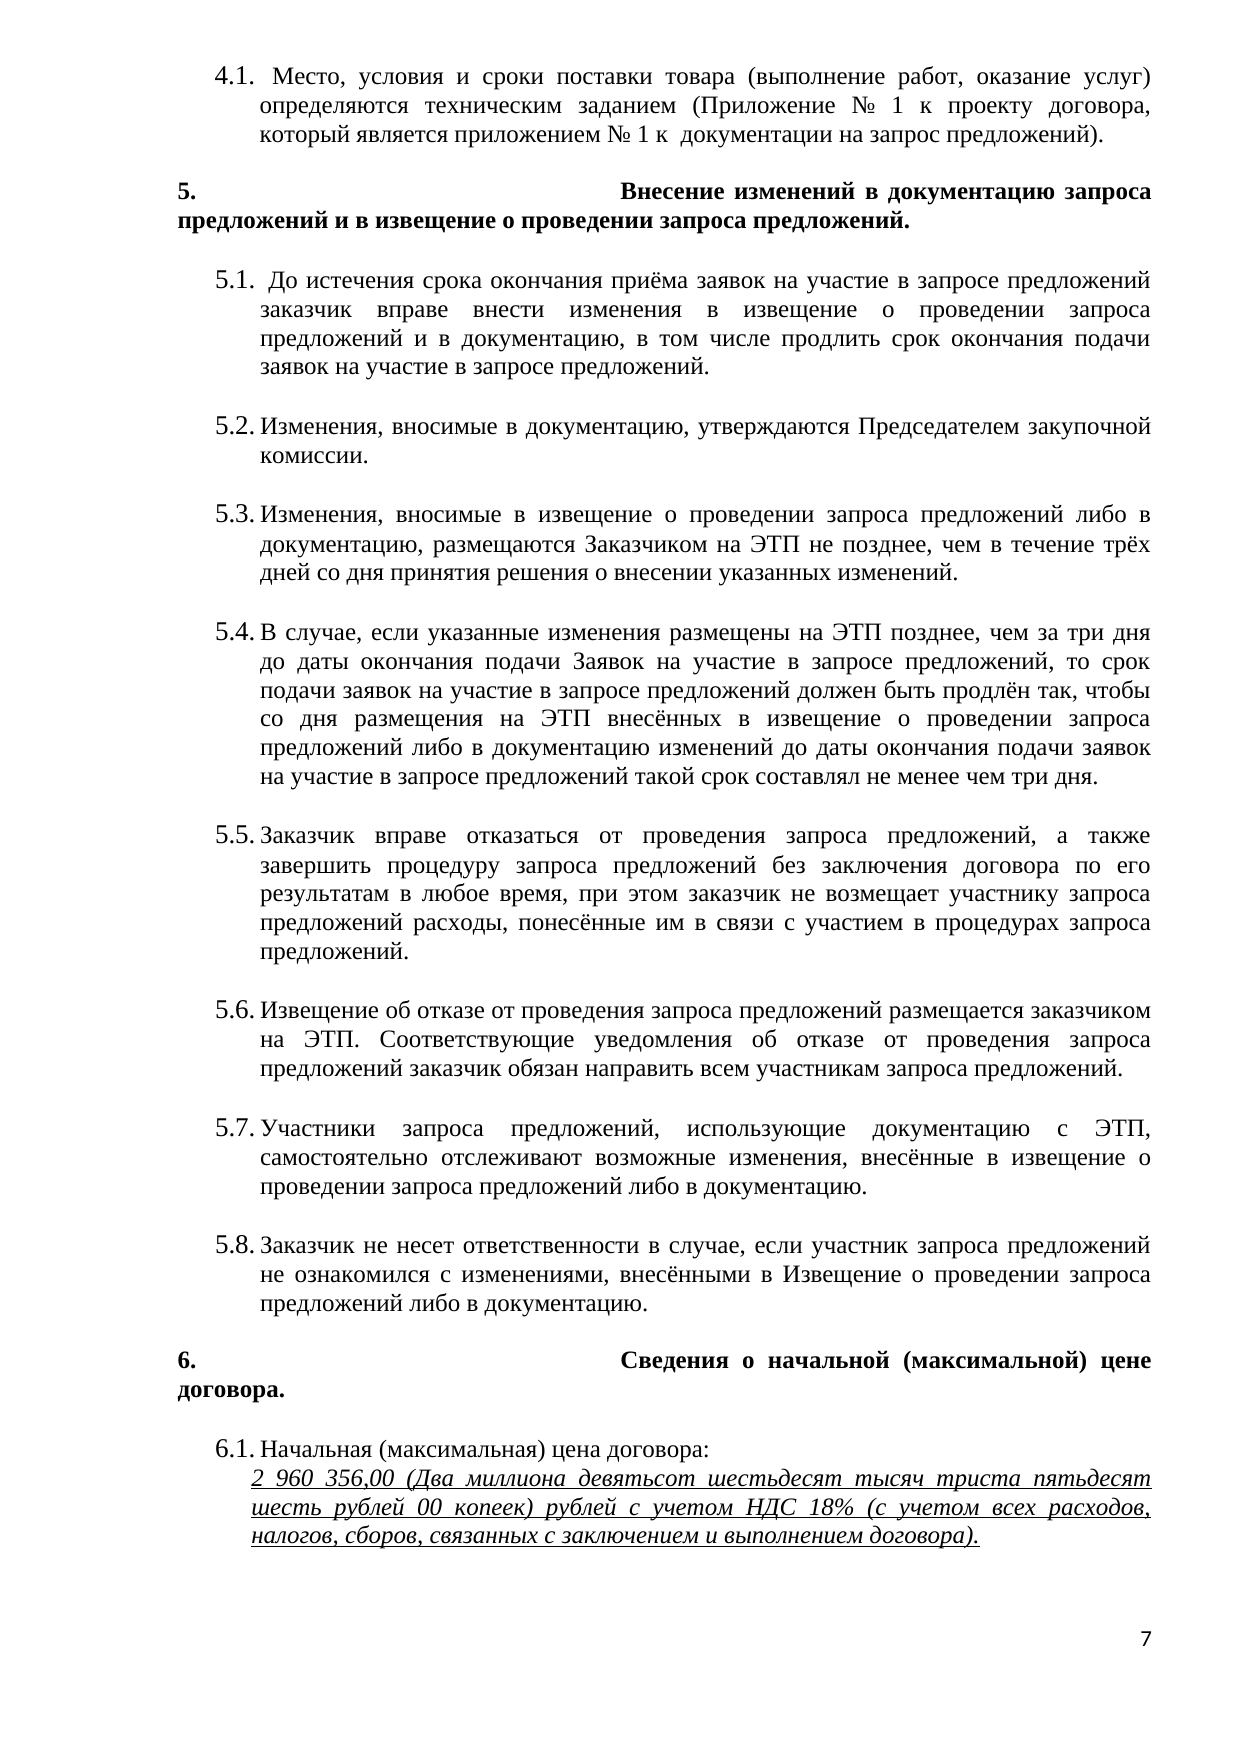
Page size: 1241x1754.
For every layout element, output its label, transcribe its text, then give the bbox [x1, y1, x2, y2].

list Изменения, вносимые в извещение о проведении запроса предложений либо в документацию, размещаются Заказчиком на ЭТП не позднее, чем в течение трёх дней со дня принятия решения о внесении указанных изменений. [215, 497, 1152, 586]
list До истечения срока окончания приёма заявок на участие в запросе предложений заказчик вправе внести изменения в извещение о проведении запроса предложений и в документацию, в том числе продлить срок окончания подачи заявок на участие в запросе предложений. [215, 263, 1152, 380]
list В случае, если указанные изменения размещены на ЭТП позднее, чем за три дня до даты окончания подачи Заявок на участие в запросе предложений, то срок подачи заявок на участие в запросе предложений должен быть продлён так, чтобы со дня размещения на ЭТП внесённых в извещение о проведении запроса предложений либо в документацию изменений до даты окончания подачи заявок на участие в запросе предложений такой срок составлял не менее чем три дня. [215, 615, 1152, 790]
list 2 960 356,00 (Два миллиона девятьсот шестьдесят тысяч триста пятьдесят шесть рублей 00 копеек) рублей с учетом НДС 18% (с учетом всех расходов, налогов, сборов, связанных с заключением и выполнением договора). [251, 1463, 1152, 1488]
list Начальная (максимальная) цена договора: [215, 1432, 1152, 1463]
list Участники запроса предложений, использующие документацию с ЭТП, самостоятельно отслеживают возможные изменения, внесённые в извещение о проведении запроса предложений либо в документацию. [215, 1111, 1152, 1199]
list Сведения о начальной (максимальной) цене договора. [177, 1346, 1152, 1403]
list Заказчик не несет ответственности в случае, если участник запроса предложений не ознакомился с изменениями, внесёнными в Извещение о проведении запроса предложений либо в документацию. [215, 1228, 1152, 1317]
list Внесение изменений в документацию запроса предложений и в извещение о проведении запроса предложений. [177, 176, 1152, 234]
list Изменения, вносимые в документацию, утверждаются Председателем закупочной комиссии. [215, 409, 1152, 469]
list Заказчик вправе отказаться от проведения запроса предложений, а также завершить процедуру запроса предложений без заключения договора по его результатам в любое время, при этом заказчик не возмещает участнику запроса предложений расходы, понесённые им в связи с участием в процедурах запроса предложений. [215, 818, 1152, 965]
list 2 960 356,00 (Два миллиона девятьсот шестьдесят тысяч триста пятьдесят шесть рублей 00 копеек) рублей с учетом НДС 18% (с учетом всех расходов, налогов, сборов, связанных с заключением и выполнением договора). [251, 1489, 1152, 1549]
list Извещение об отказе от проведения запроса предложений размещается заказчиком на ЭТП. Соответствующие уведомления об отказе от проведения запроса предложений заказчик обязан направить всем участникам запроса предложений. [215, 993, 1152, 1082]
list Место, условия и сроки поставки товара (выполнение работ, оказание услуг) определяются техническим заданием (Приложение № 1 к проекту договора, который является приложением № 1 к документации на запрос предложений). [214, 59, 1152, 148]
